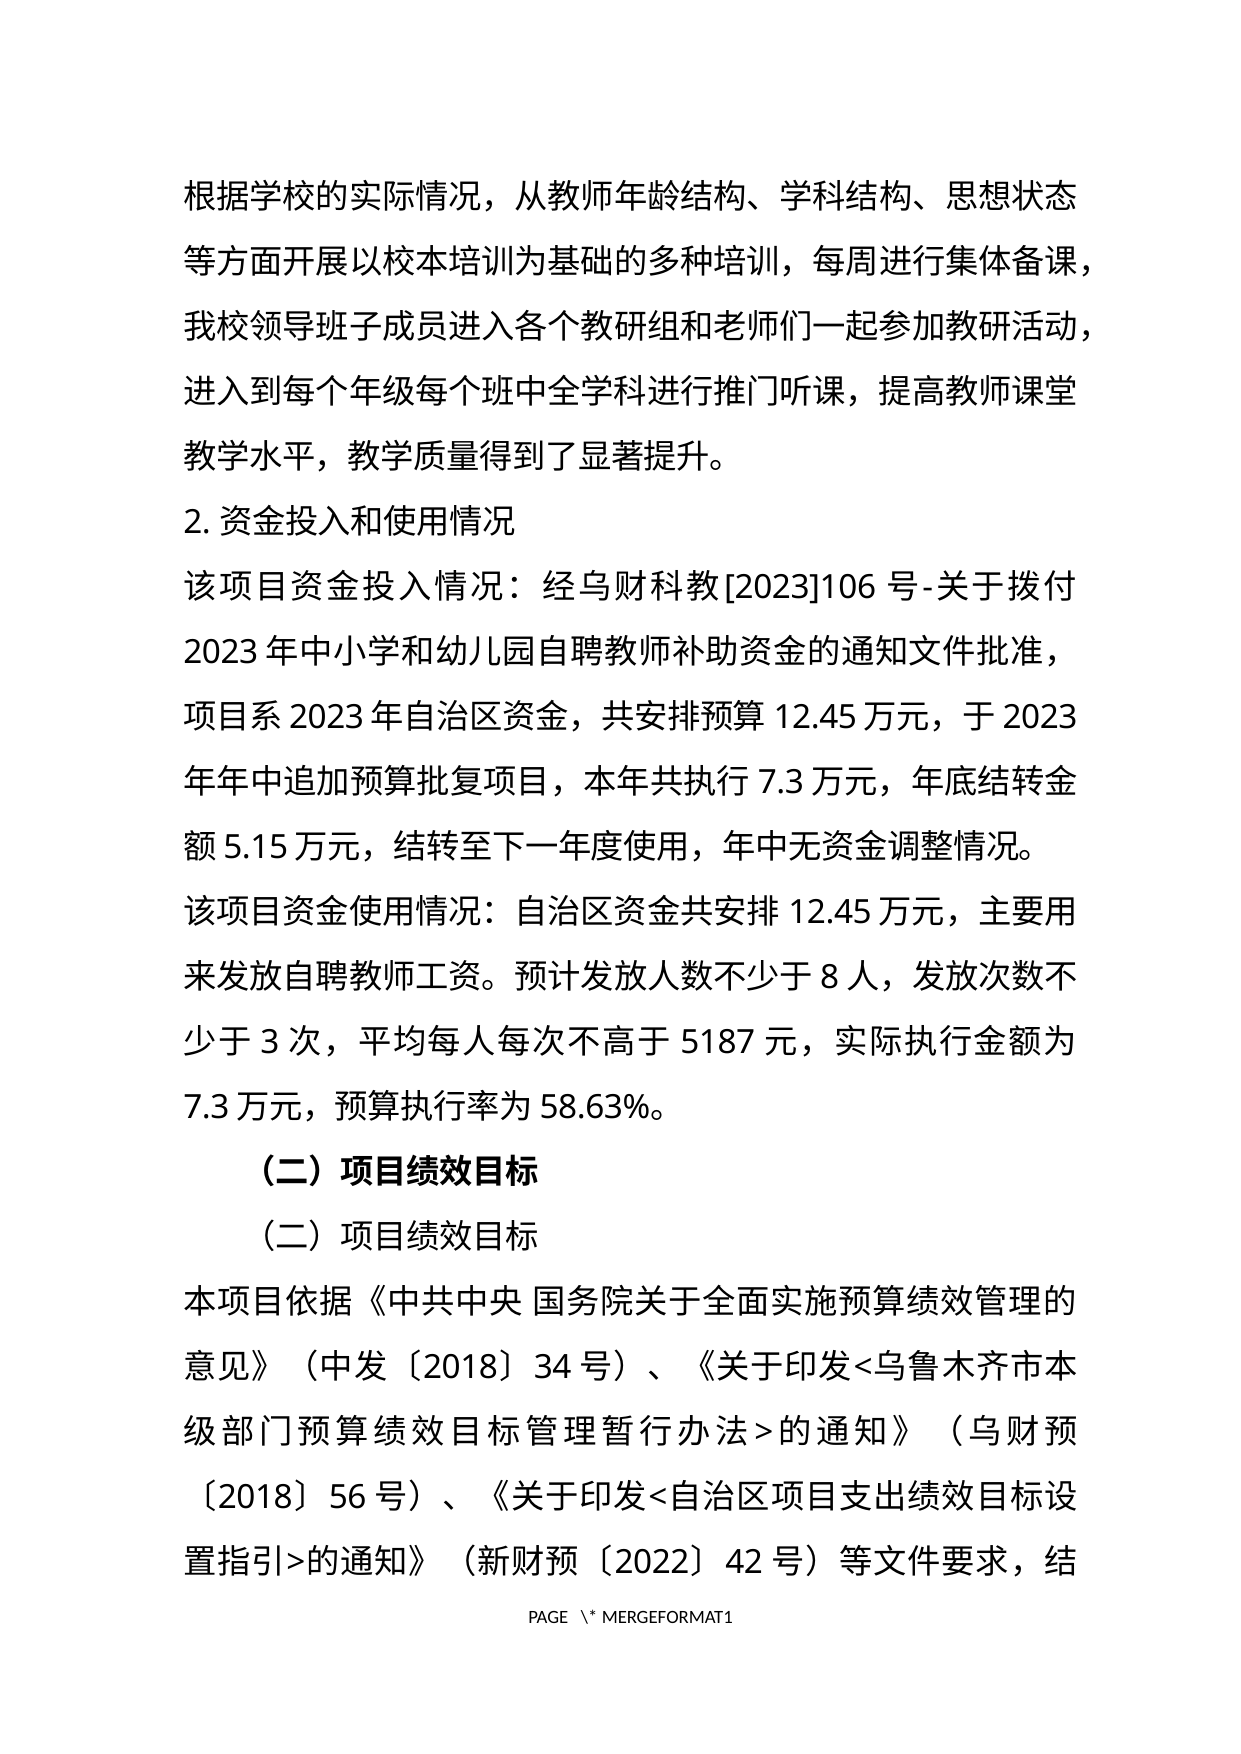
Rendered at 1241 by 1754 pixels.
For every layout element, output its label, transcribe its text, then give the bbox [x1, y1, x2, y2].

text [183, 1202, 1078, 1592]
text （二）项目绩效目标 [183, 1137, 1078, 1202]
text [183, 162, 1078, 1137]
